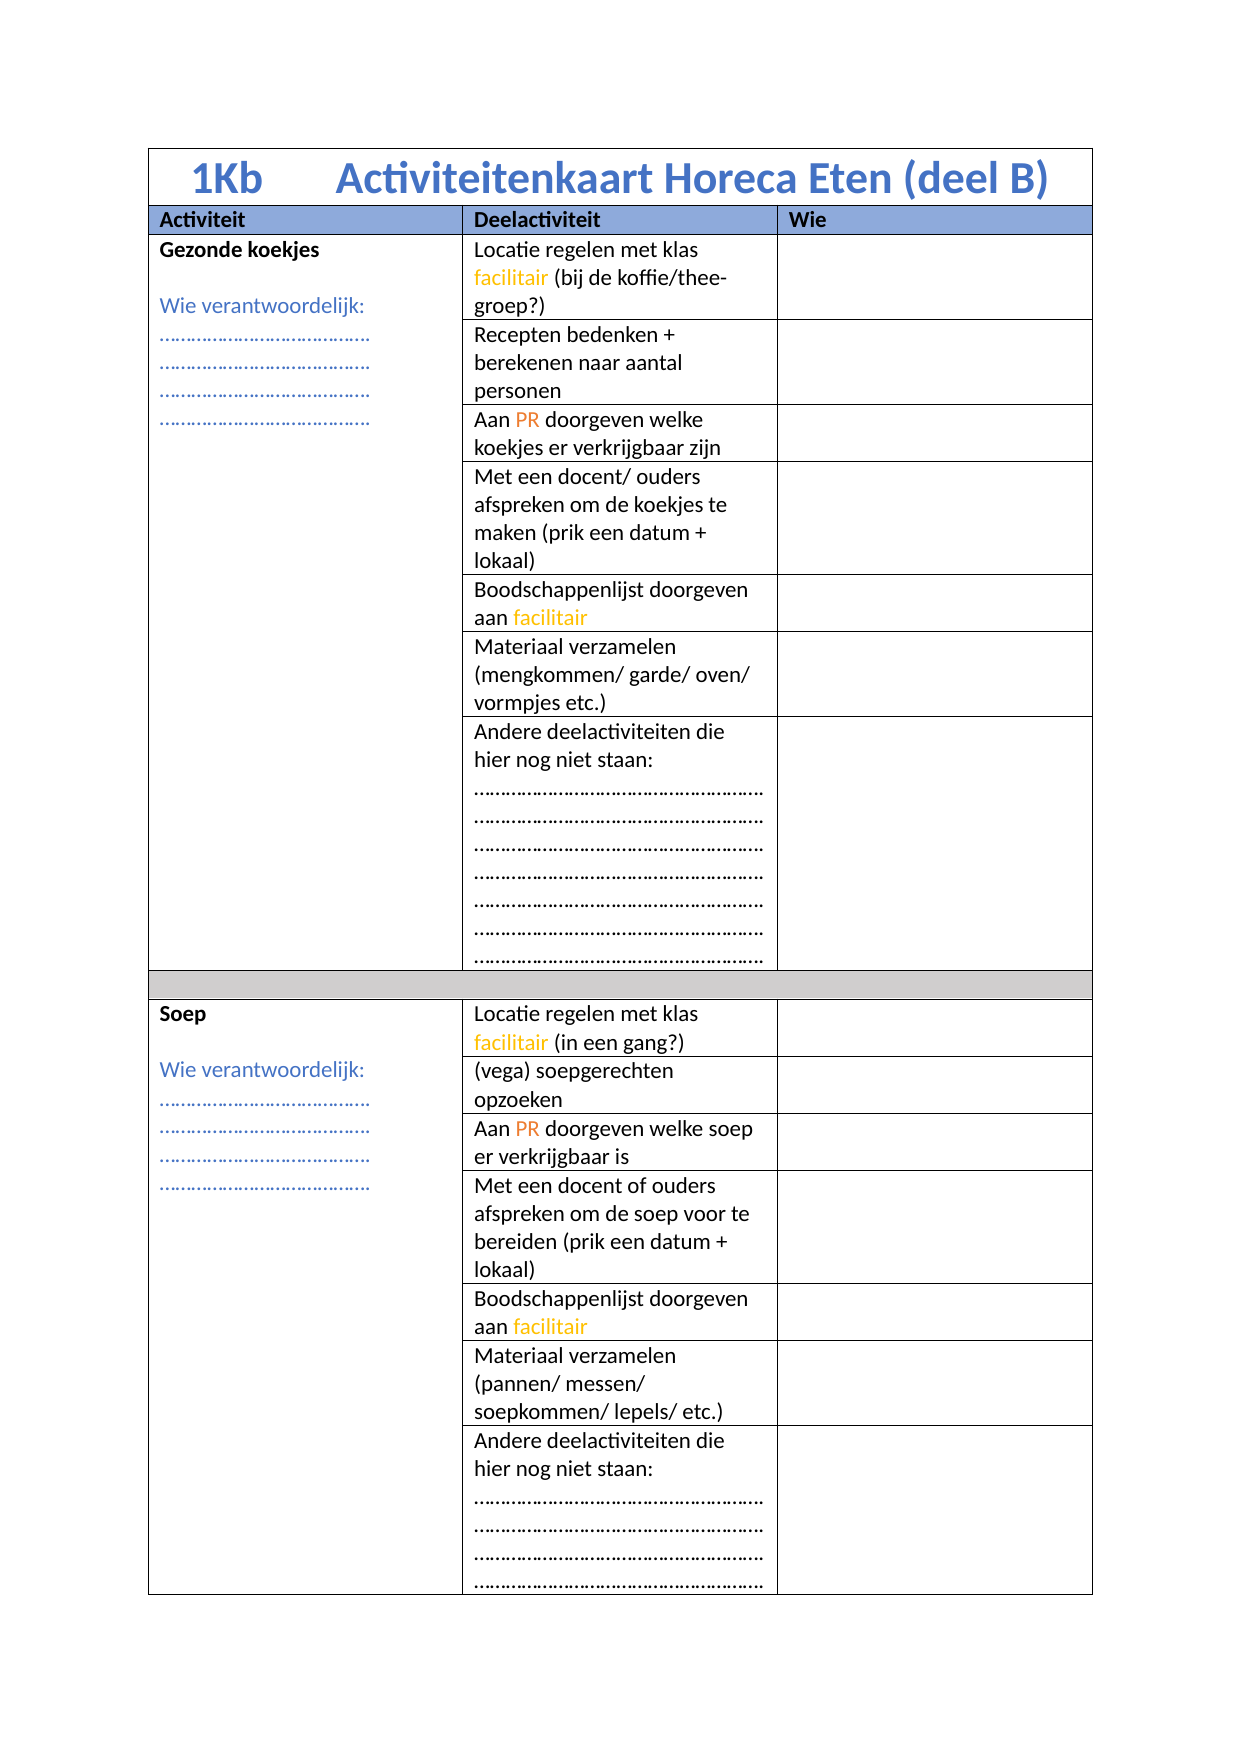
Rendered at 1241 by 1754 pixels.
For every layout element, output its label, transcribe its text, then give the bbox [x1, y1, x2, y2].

table_cell Activiteit [149, 206, 462, 234]
table_cell Met een docent/ ouders afspreken om de koekjes te maken (prik een datum + lokaal) [463, 462, 777, 574]
table_cell (vega) soepgerechten opzoeken [463, 1057, 777, 1113]
table_cell Deelactiviteit [463, 206, 777, 234]
table_header 1Kb Activiteitenkaart Horeca Eten (deel B) [149, 149, 1092, 204]
table_cell [778, 1114, 1092, 1170]
table_cell Boodschappenlijst doorgeven aan facilitair [463, 575, 777, 631]
table_cell Materiaal verzamelen (pannen/ messen/ soepkommen/ lepels/ etc.) [463, 1341, 777, 1425]
table_cell Materiaal verzamelen (mengkommen/ garde/ oven/ vormpjes etc.) [463, 632, 777, 716]
table_cell [778, 1057, 1092, 1113]
table_cell Soep Wie verantwoordelijk: …………………………………. …………………………………. …………………………………. …………………………………. [149, 1000, 462, 1594]
table_cell [778, 1284, 1092, 1340]
table_cell Locatie regelen met klas facilitair (bij de koffie/thee-groep?) [463, 235, 777, 319]
table_cell [778, 1341, 1092, 1425]
table_cell Recepten bedenken + berekenen naar aantal personen [463, 320, 777, 404]
table_cell [778, 1171, 1092, 1283]
table_cell Met een docent of ouders afspreken om de soep voor te bereiden (prik een datum + lokaal) [463, 1171, 777, 1283]
table_cell [778, 632, 1092, 716]
table_cell [778, 575, 1092, 631]
table_cell [778, 405, 1092, 461]
table_cell [778, 235, 1092, 319]
table_cell [778, 1426, 1092, 1594]
table_cell Aan PR doorgeven welke koekjes er verkrijgbaar zijn [463, 405, 777, 461]
table_cell Locatie regelen met klas facilitair (in een gang?) [463, 1000, 777, 1056]
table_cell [463, 1426, 777, 1594]
table_cell [778, 320, 1092, 404]
table_cell Wie [778, 206, 1092, 234]
table_cell [778, 462, 1092, 574]
table_cell Gezonde koekjes Wie verantwoordelijk: …………………………………. …………………………………. …………………………………. …………………………………. [149, 235, 462, 969]
table_cell Aan PR doorgeven welke soep er verkrijgbaar is [463, 1114, 777, 1170]
table_cell Boodschappenlijst doorgeven aan facilitair [463, 1284, 777, 1340]
table_cell [778, 717, 1092, 969]
table_cell [149, 971, 1092, 998]
table_cell [778, 1000, 1092, 1056]
